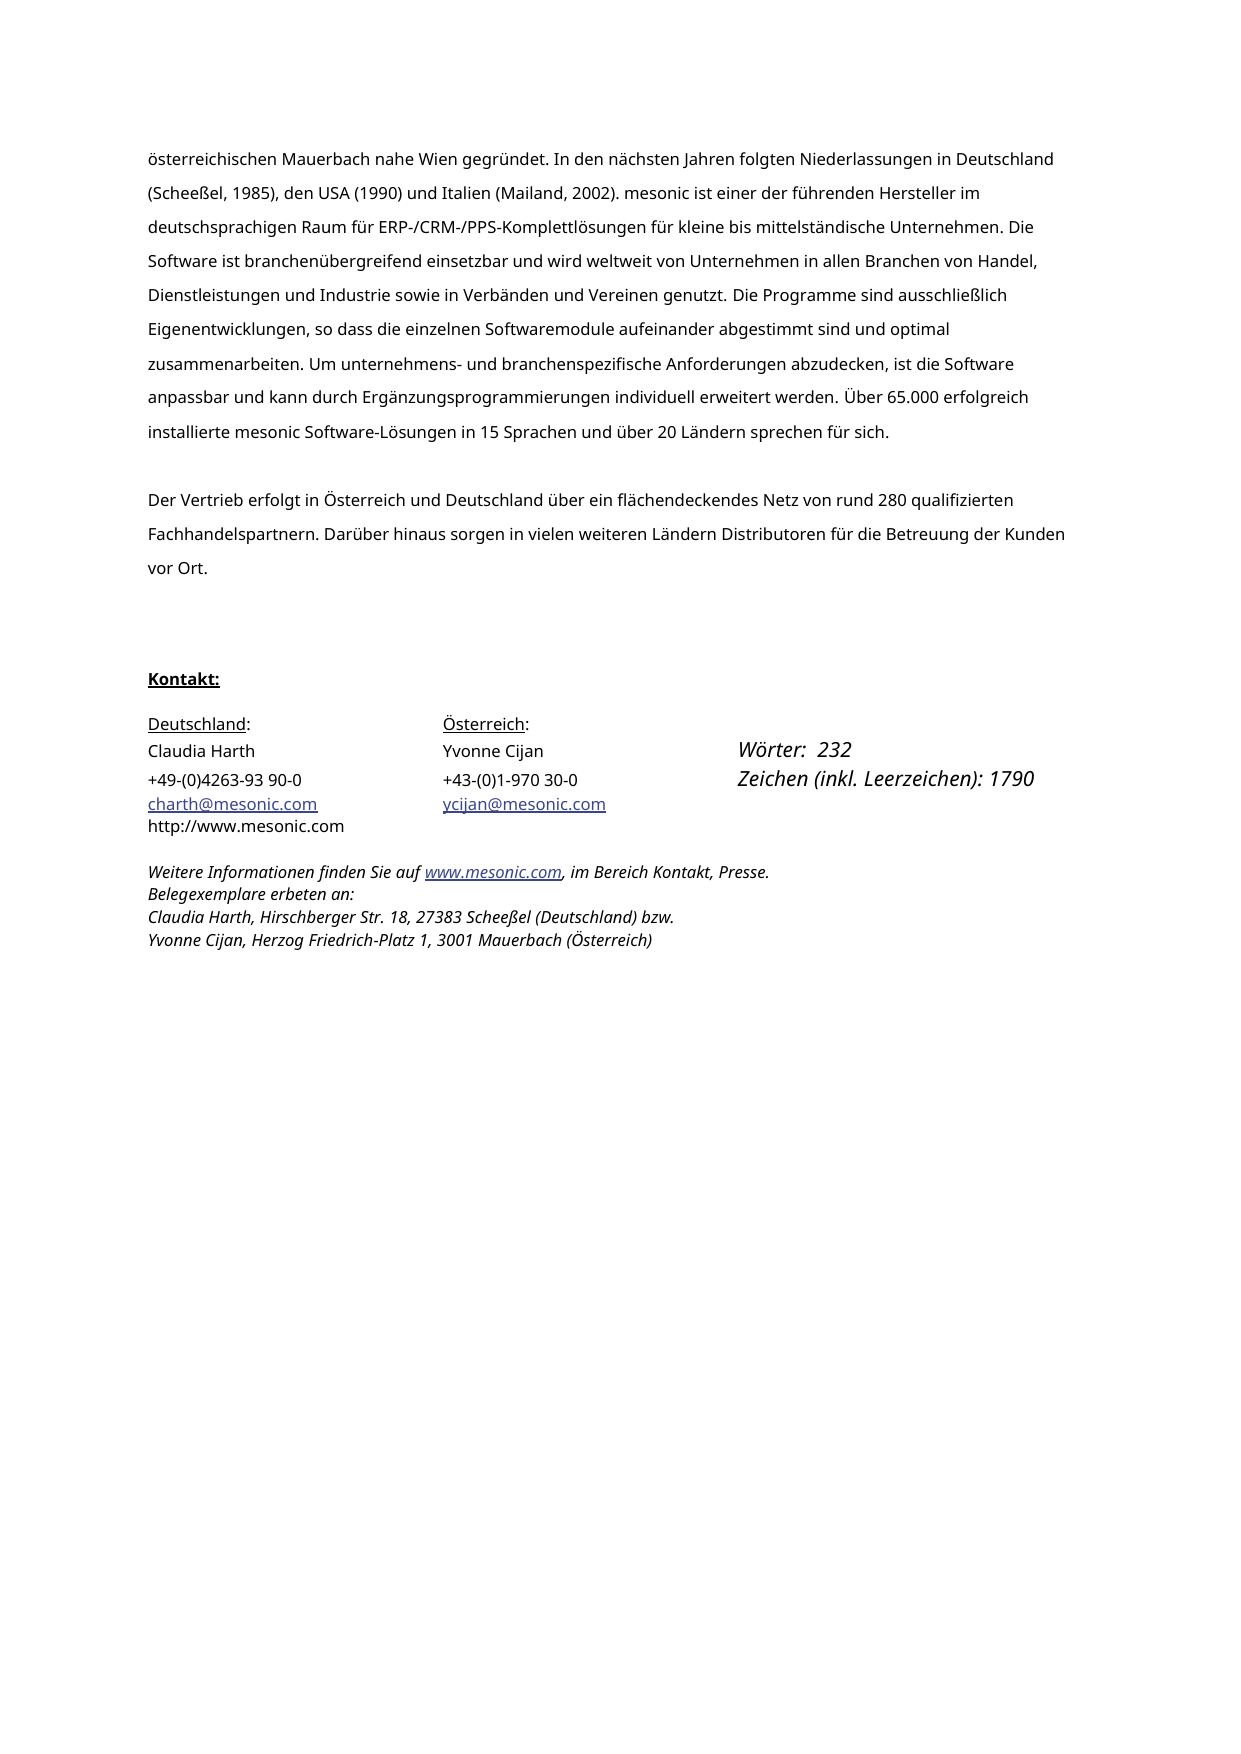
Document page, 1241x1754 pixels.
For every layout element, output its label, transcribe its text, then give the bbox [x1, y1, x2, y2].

text Weitere Informationen finden Sie auf www.mesonic.com, im Bereich Kontakt, Presse. [148, 838, 886, 883]
text Deutschland: Österreich: [148, 713, 1092, 735]
text Claudia Harth Yvonne Cijan Wörter: 232 [148, 735, 1092, 764]
text Belegexemplare erbeten an: , Hirschberger Str. 18, 27383 Scheeßel (Deutschland) bzw. Yvonne Cijan, Herzog Friedrich-Platz 1, 3001 Mauerbach (Österreich) [148, 883, 954, 951]
text http://www.mesonic.com [148, 815, 886, 838]
text Der Vertrieb erfolgt in Österreich und Deutschland über ein flächendeckendes Netz von rund 280 qualifizierten Fachhandelspartnern. Darüber hinaus sorgen in vielen weiteren Ländern Distributoren für die Betreuung der Kunden vor Ort. [148, 488, 1092, 579]
text charth@mesonic.com ycijan@mesonic.com [148, 792, 1092, 815]
text +49-(0)4263-93 90-0 +43-(0)1-970 30-0 Zeichen (inkl. Leerzeichen): 1790 [148, 764, 1092, 792]
text Kontakt: [148, 667, 1092, 690]
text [148, 148, 1092, 443]
